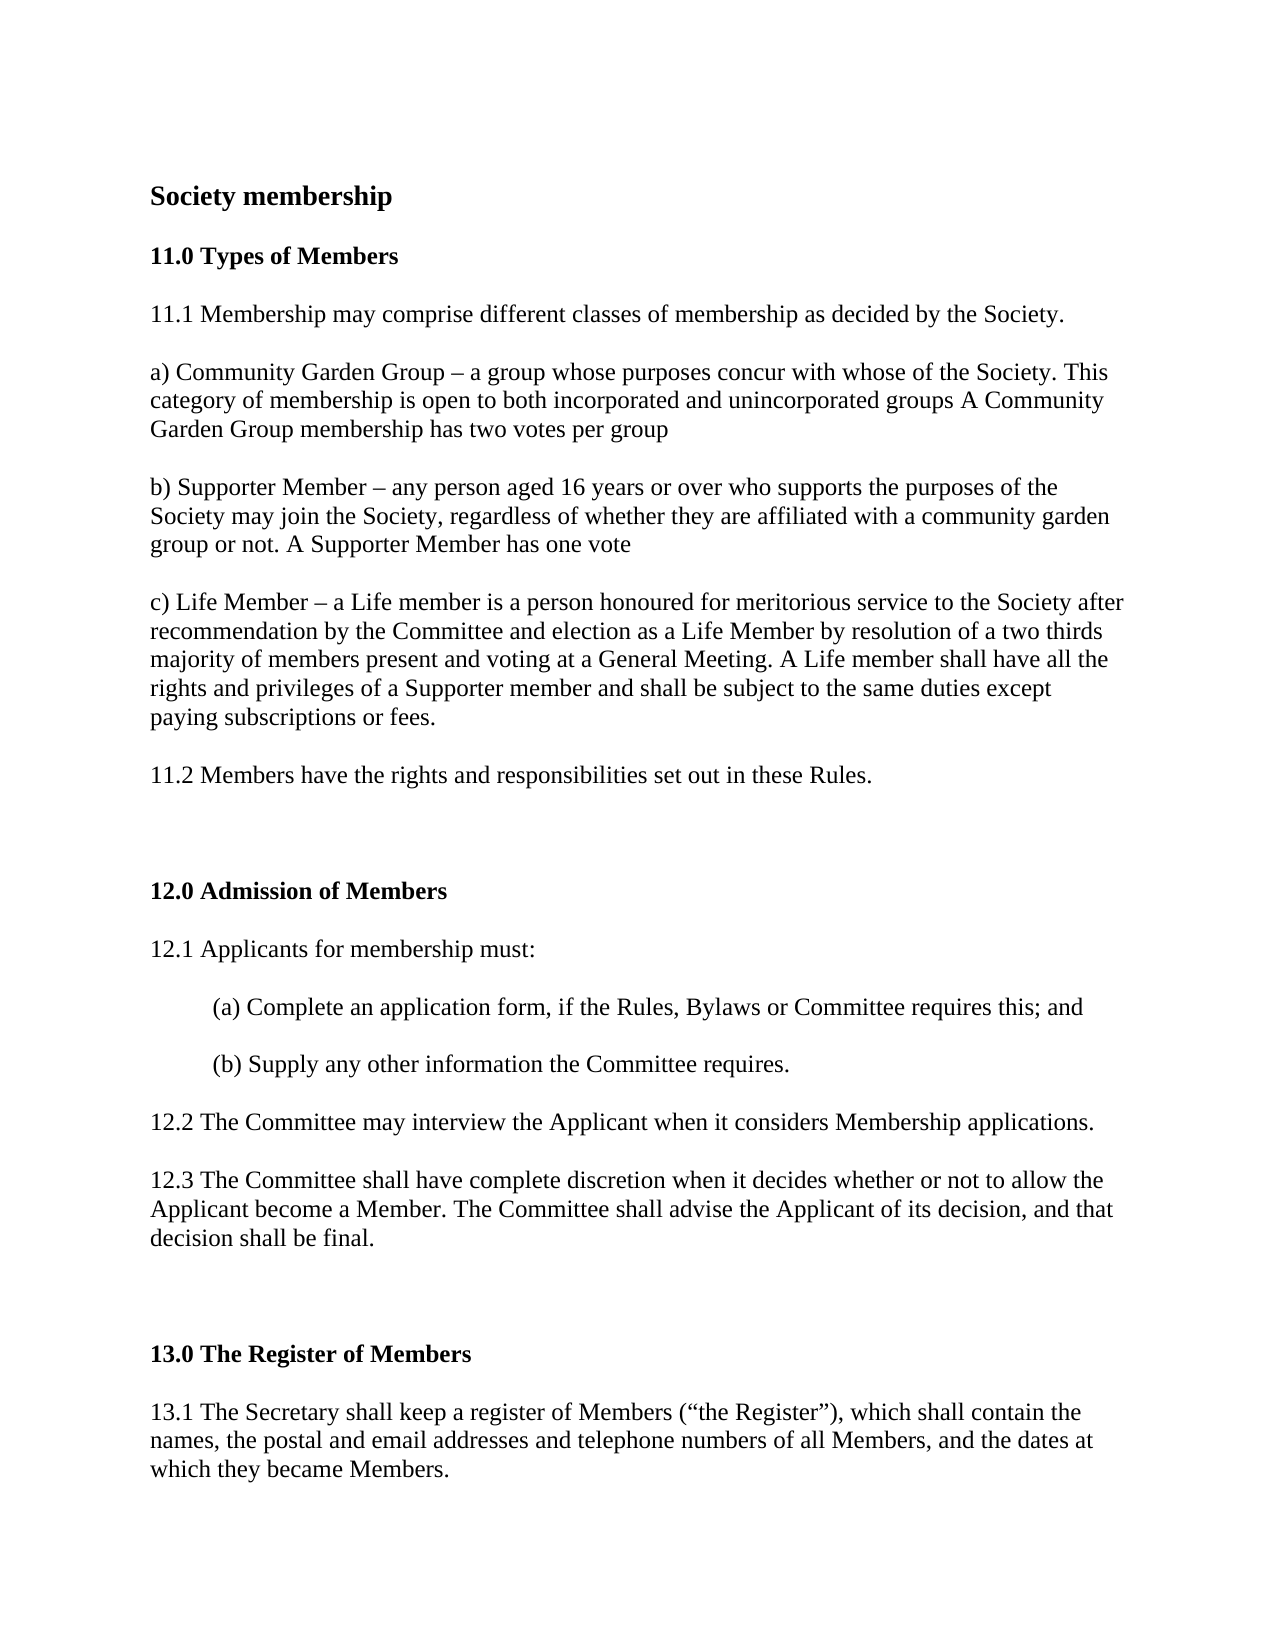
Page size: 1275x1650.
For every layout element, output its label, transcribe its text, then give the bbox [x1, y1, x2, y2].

text a) Community Garden Group – a group whose purposes concur with whose of the Society. This category of membership is open to both incorporated and unincorporated groups A Community Garden Group membership has two votes per group [150, 357, 1125, 443]
text 13.0 The Register of Members [150, 1339, 1125, 1367]
text 12.1 Applicants for membership must: [150, 934, 1125, 962]
text (b) Supply any other information the Committee requires. [212, 1049, 1125, 1078]
text 12.0 Admission of Members [150, 876, 1125, 904]
text (a) Complete an application form, if the Rules, Bylaws or Committee requires this; and [212, 992, 1125, 1020]
text 11.1 Membership may comprise different classes of membership as decided by the Society. [150, 299, 1125, 327]
text 12.3 The Committee shall have complete discretion when it decides whether or not to allow the Applicant become a Member. The Committee shall advise the Applicant of its decision, and that decision shall be final. [150, 1165, 1125, 1252]
text 12.2 The Committee may interview the Applicant when it considers Membership applications. [150, 1107, 1125, 1136]
text 13.1 The Secretary shall keep a register of Members (“the Register”), which shall contain the names, the postal and email addresses and telephone numbers of all Members, and the dates at which they became Members. [150, 1397, 1125, 1483]
text 11.0 Types of Members [150, 241, 1125, 269]
text b) Supporter Member – any person aged 16 years or over who supports the purposes of the Society may join the Society, regardless of whether they are affiliated with a community garden group or not. A Supporter Member has one vote c) Life Member – a Life member is a person honoured for meritorious service to the Society after recommendation by the Committee and election as a Life Member by resolution of a two thirds majority of members present and voting at a General Meeting. A Life member shall have all the rights and privileges of a Supporter member and shall be subject to the same duties except paying subscriptions or fees. [150, 472, 1125, 731]
text Society membership [150, 179, 1125, 212]
text 11.2 Members have the rights and responsibilities set out in these Rules. [150, 760, 1125, 789]
